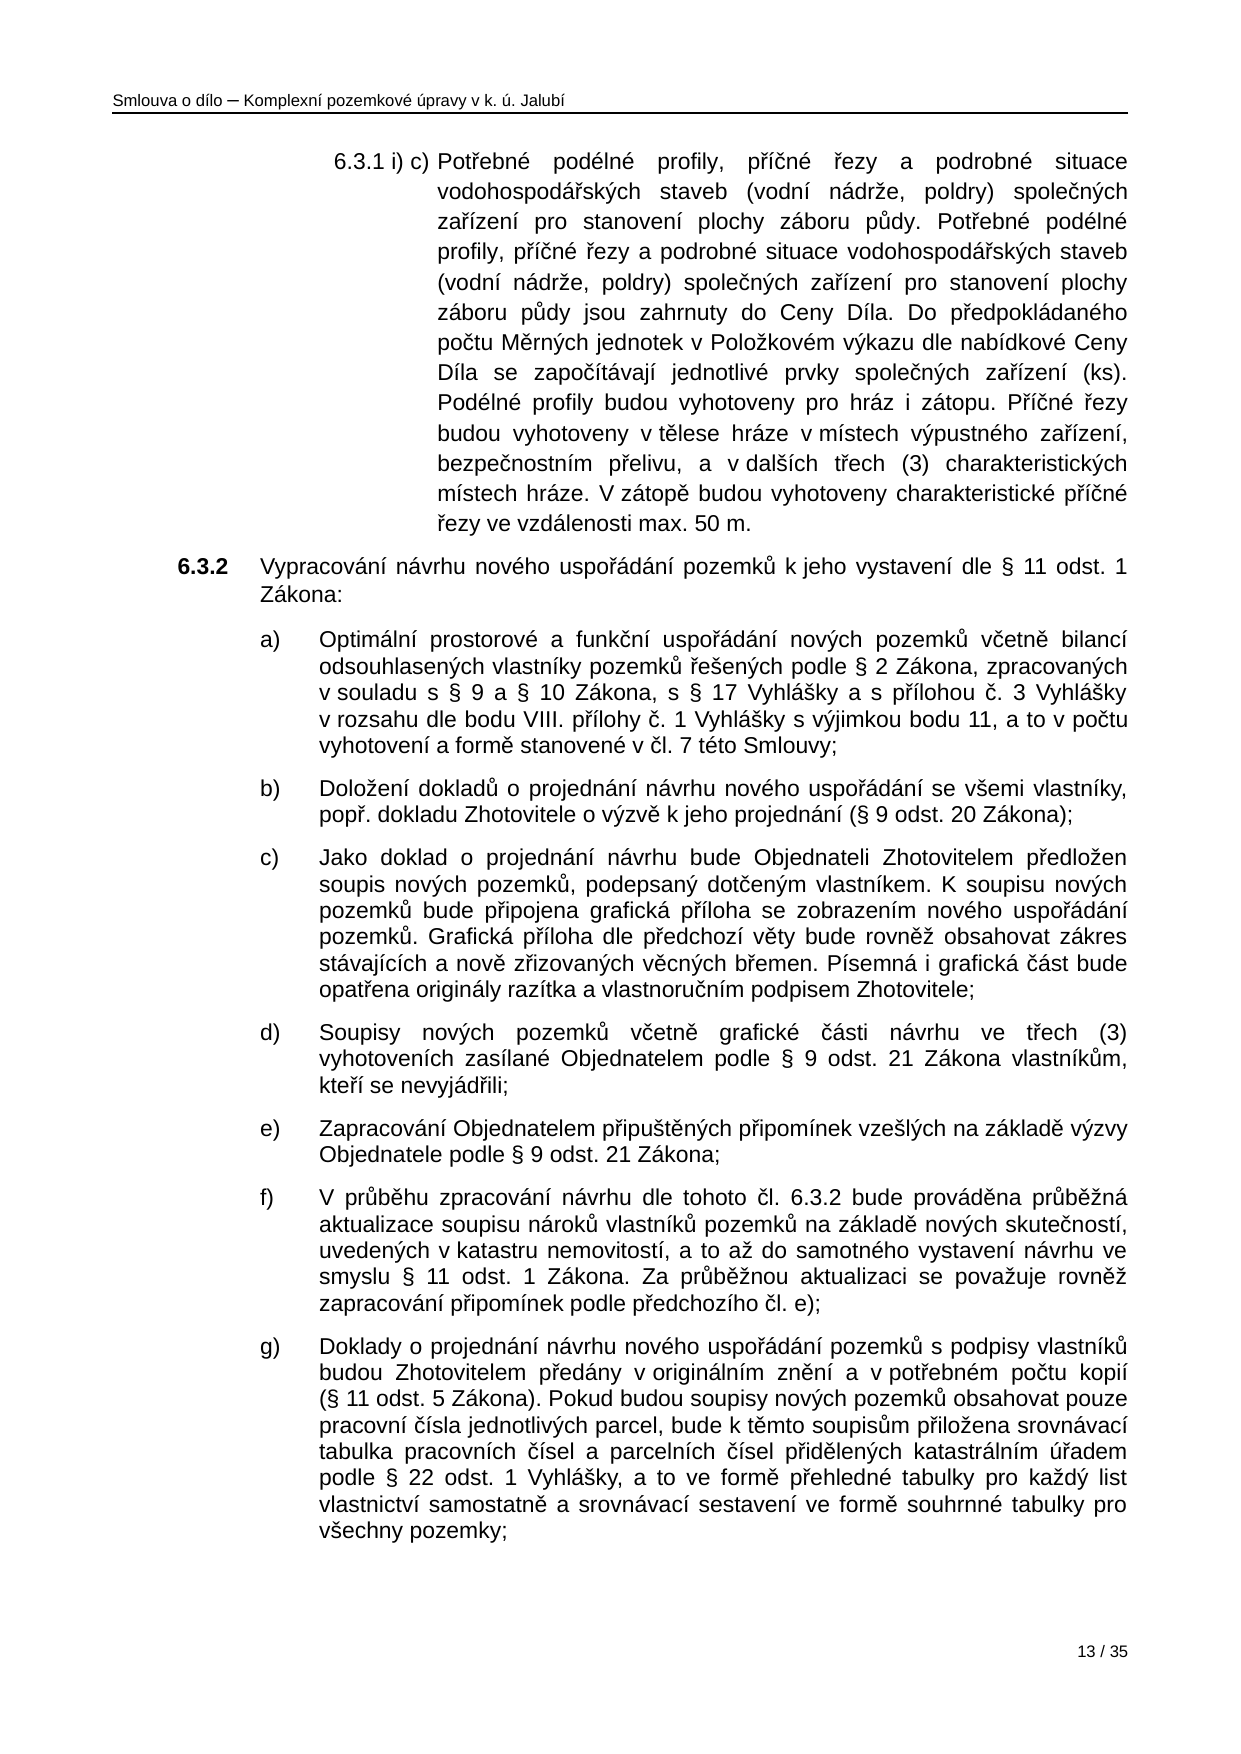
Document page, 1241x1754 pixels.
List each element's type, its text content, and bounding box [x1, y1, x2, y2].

list Doklady o projednání návrhu nového uspořádání pozemků s podpisy vlastníků budou Zhotovitelem předány v originálním znění a v potřebném počtu kopií (§ 11 odst. 5 Zákona). Pokud budou soupisy nových pozemků obsahovat pouze pracovní čísla jednotlivých parcel, bude k těmto soupisům přiložena srovnávací tabulka pracovních čísel a parcelních čísel přidělených katastrálním úřadem podle § 22 odst. 1 Vyhlášky, a to ve formě přehledné tabulky pro každý list vlastnictví samostatně a srovnávací sestavení ve formě souhrnné tabulky pro všechny pozemky; [260, 1333, 1128, 1543]
text Vypracování návrhu nového uspořádání pozemků k jeho vystavení dle § 11 odst. 1 Zákona: [177, 553, 1128, 608]
list Potřebné podélné profily, příčné řezy a podrobné situace vodohospodářských staveb (vodní nádrže, poldry) společných zařízení pro stanovení plochy záboru půdy. Potřebné podélné profily, příčné řezy a podrobné situace vodohospodářských staveb (vodní nádrže, poldry) společných zařízení pro stanovení plochy záboru půdy jsou zahrnuty do Ceny Díla. Do předpokládaného počtu Měrných jednotek v Položkovém výkazu dle nabídkové Ceny Díla se započítávají jednotlivé prvky společných zařízení (ks). Podélné profily budou vyhotoveny pro hráz i zátopu. Příčné řezy budou vyhotoveny v tělese hráze v místech výpustného zařízení, bezpečnostním přelivu, a v dalších třech (3) charakteristických místech hráze. V zátopě budou vyhotoveny charakteristické příčné řezy ve vzdálenosti max. 50 m. [334, 148, 1128, 537]
list Optimální prostorové a funkční uspořádání nových pozemků včetně bilancí odsouhlasených vlastníky pozemků řešených podle § 2 Zákona, zpracovaných v souladu s § 9 a § 10 Zákona, s § 17 Vyhlášky a s přílohou č. 3 Vyhlášky v rozsahu dle bodu VIII. přílohy č. 1 Vyhlášky s výjimkou bodu 11, a to v počtu vyhotovení a formě stanovené v čl. 7 této Smlouvy; [260, 626, 1128, 758]
list V průběhu zpracování návrhu dle tohoto čl. 6.3.2 bude prováděna průběžná aktualizace soupisu nároků vlastníků pozemků na základě nových skutečností, uvedených v katastru nemovitostí, a to až do samotného vystavení návrhu ve smyslu § 11 odst. 1 Zákona. Za průběžnou aktualizaci se považuje rovněž zapracování připomínek podle předchozího čl. e); [260, 1184, 1128, 1316]
list Jako doklad o projednání návrhu bude Objednateli Zhotovitelem předložen soupis nových pozemků, podepsaný dotčeným vlastníkem. K soupisu nových pozemků bude připojena grafická příloha se zobrazením nového uspořádání pozemků. Grafická příloha dle předchozí věty bude rovněž obsahovat zákres stávajících a nově zřizovaných věcných břemen. Písemná i grafická část bude opatřena originály razítka a vlastnoručním podpisem Zhotovitele; [260, 844, 1128, 1002]
list Doložení dokladů o projednání návrhu nového uspořádání se všemi vlastníky, popř. dokladu Zhotovitele o výzvě k jeho projednání (§ 9 odst. 20 Zákona); [260, 775, 1128, 828]
list Zapracování Objednatelem připuštěných připomínek vzešlých na základě výzvy Objednatele podle § 9 odst. 21 Zákona; [260, 1115, 1128, 1167]
list Soupisy nových pozemků včetně grafické části návrhu ve třech (3) vyhotoveních zasílané Objednatelem podle § 9 odst. 21 Zákona vlastníkům, kteří se nevyjádřili; [260, 1019, 1128, 1098]
